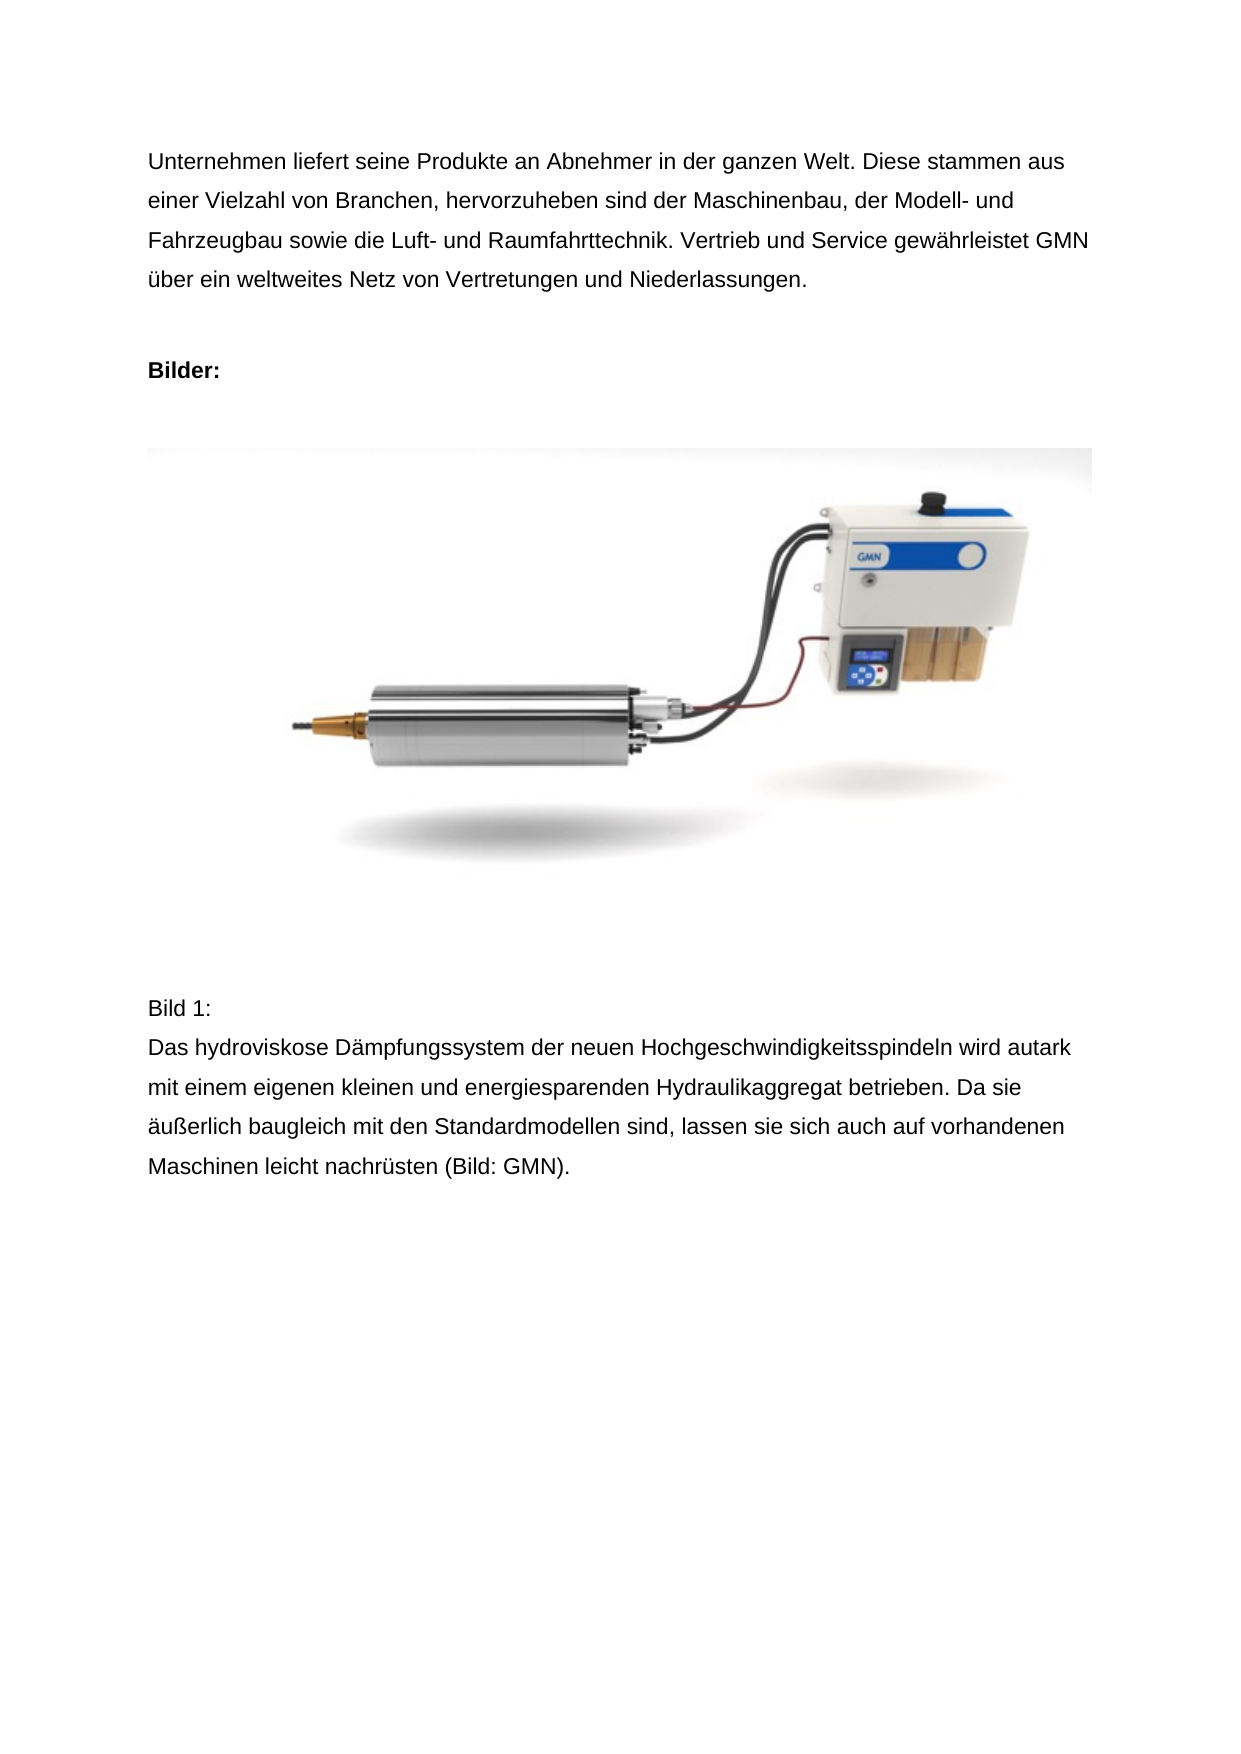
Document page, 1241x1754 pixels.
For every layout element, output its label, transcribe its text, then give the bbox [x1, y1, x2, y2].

text Das hydroviskose Dämpfungssystem der neuen Hochgeschwindigkeitsspindeln wird autark mit einem eigenen kleinen und energiesparenden Hydraulikaggregat betrieben. Da sie äußerlich baugleich mit den Standardmodellen sind, lassen sie sich auch auf vorhandenen Maschinen leicht nachrüsten (Bild: GMN). [148, 1034, 1093, 1179]
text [148, 148, 1093, 292]
picture [147, 448, 1092, 981]
text Bild 1: [148, 995, 1093, 1021]
text Bilder: [148, 357, 1093, 384]
